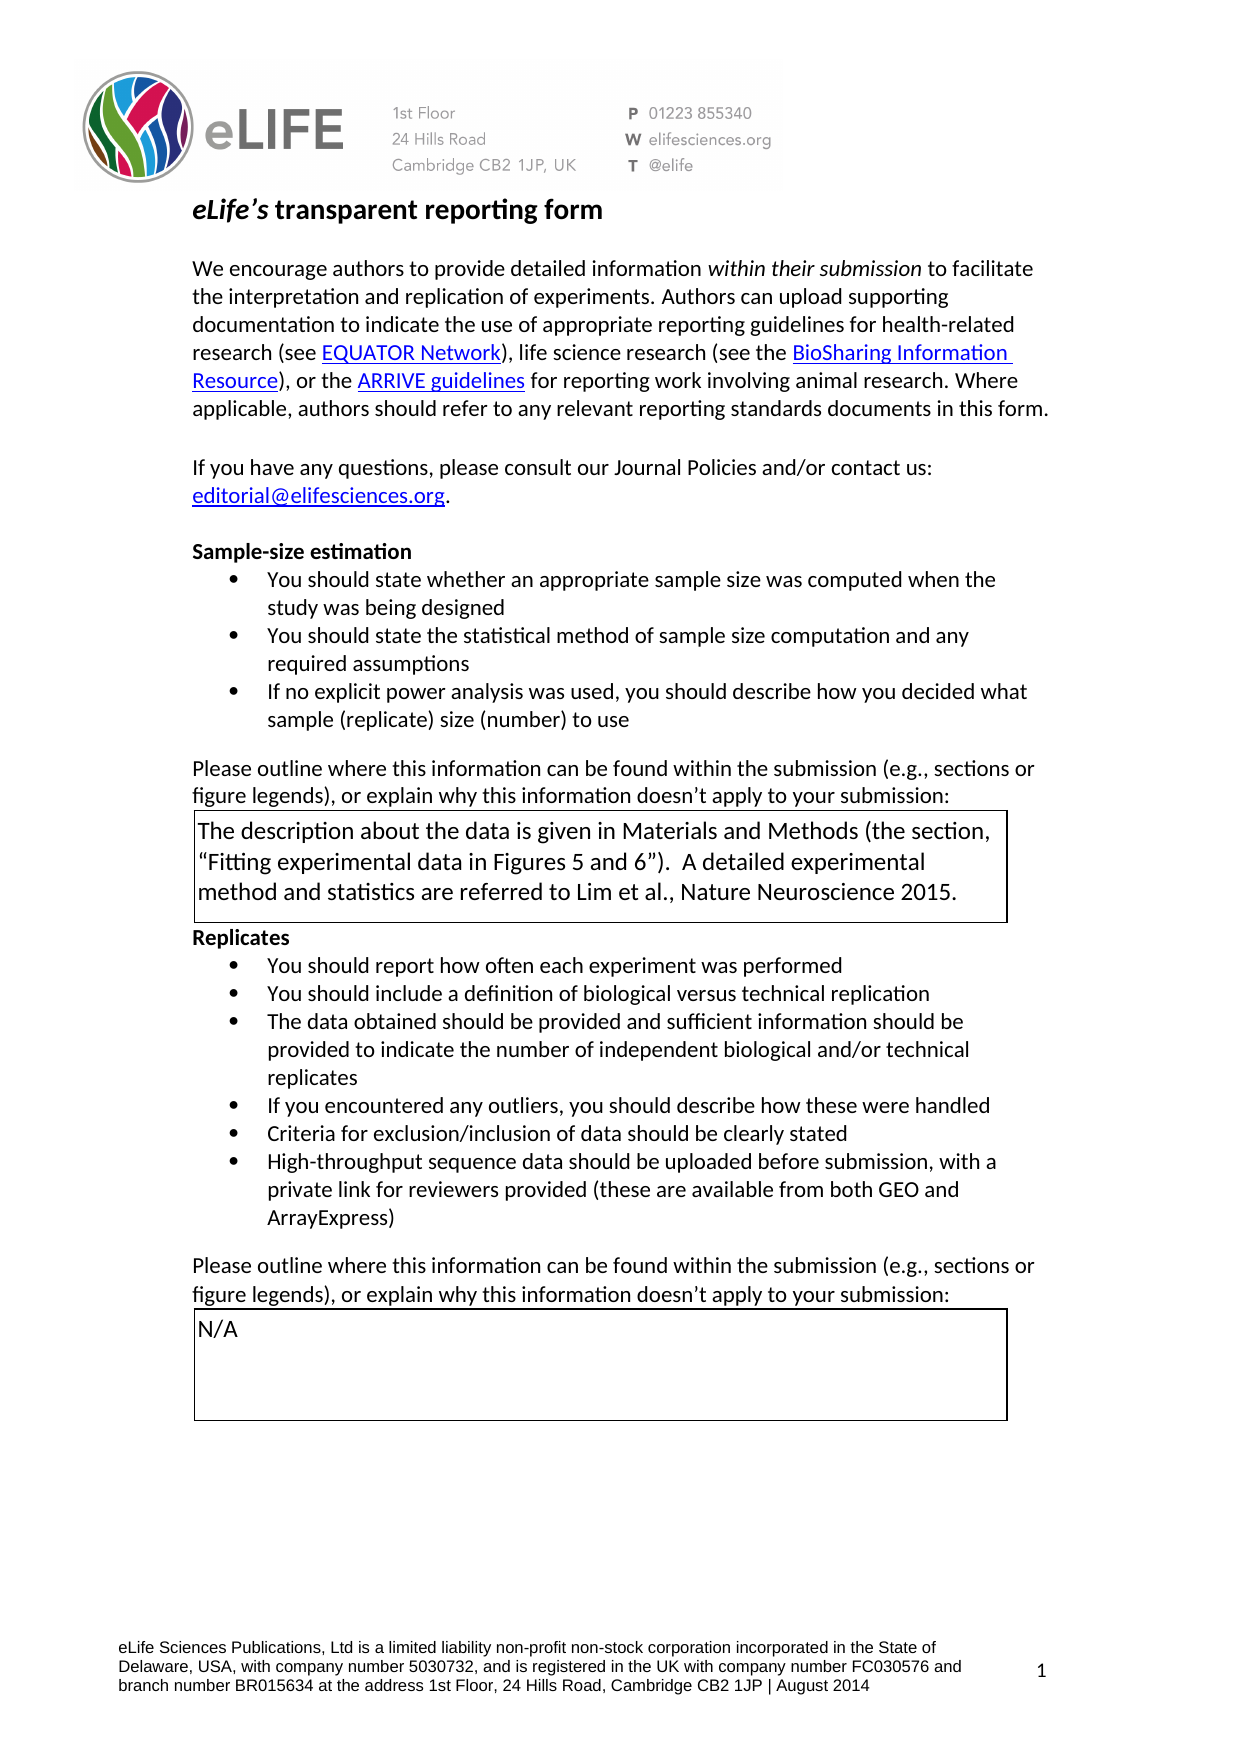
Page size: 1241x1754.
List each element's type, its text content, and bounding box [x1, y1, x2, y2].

text If you have any questions, please consult our Journal Policies and/or contact us: editorial@elifesciences.org. [192, 453, 1053, 509]
text Replicates [192, 838, 1053, 951]
text N/A [195, 1311, 1006, 1346]
list You should report how often each experiment was performed [229, 951, 1053, 979]
picture [73, 59, 784, 191]
text eLife’s transparent reporting form [192, 191, 1053, 226]
list If you encountered any outliers, you should describe how these were handled [229, 1091, 1053, 1119]
text We encourage authors to provide detailed information within their submission to facilitate the interpretation and replication of experiments. Authors can upload supporting documentation to indicate the use of appropriate reporting guidelines for health-related research (see EQUATOR Network), life science research (see the BioSharing Information Resource), or the ARRIVE guidelines for reporting work involving animal research. Where applicable, authors should refer to any relevant reporting standards documents in this form. [192, 254, 1053, 423]
list High-throughput sequence data should be uploaded before submission, with a private link for reviewers provided (these are available from both GEO and ArrayExpress) [229, 1147, 1053, 1231]
list You should include a definition of biological versus technical replication [229, 979, 1053, 1007]
list If no explicit power analysis was used, you should describe how you decided what sample (replicate) size (number) to use [229, 677, 1053, 733]
list You should state whether an appropriate sample size was computed when the study was being designed [229, 565, 1053, 621]
text The description about the data is given in Materials and Methods (the section, “Fitting experimental data in Figures 5 and 6”). A detailed experimental method and statistics are referred to Lim et al., Nature Neuroscience 2015. [195, 813, 1006, 909]
list You should state the statistical method of sample size computation and any required assumptions [229, 621, 1053, 677]
list The data obtained should be provided and sufficient information should be provided to indicate the number of independent biological and/or technical replicates [229, 1007, 1053, 1091]
text Sample-size estimation [192, 537, 1053, 565]
list Criteria for exclusion/inclusion of data should be clearly stated [229, 1119, 1053, 1147]
